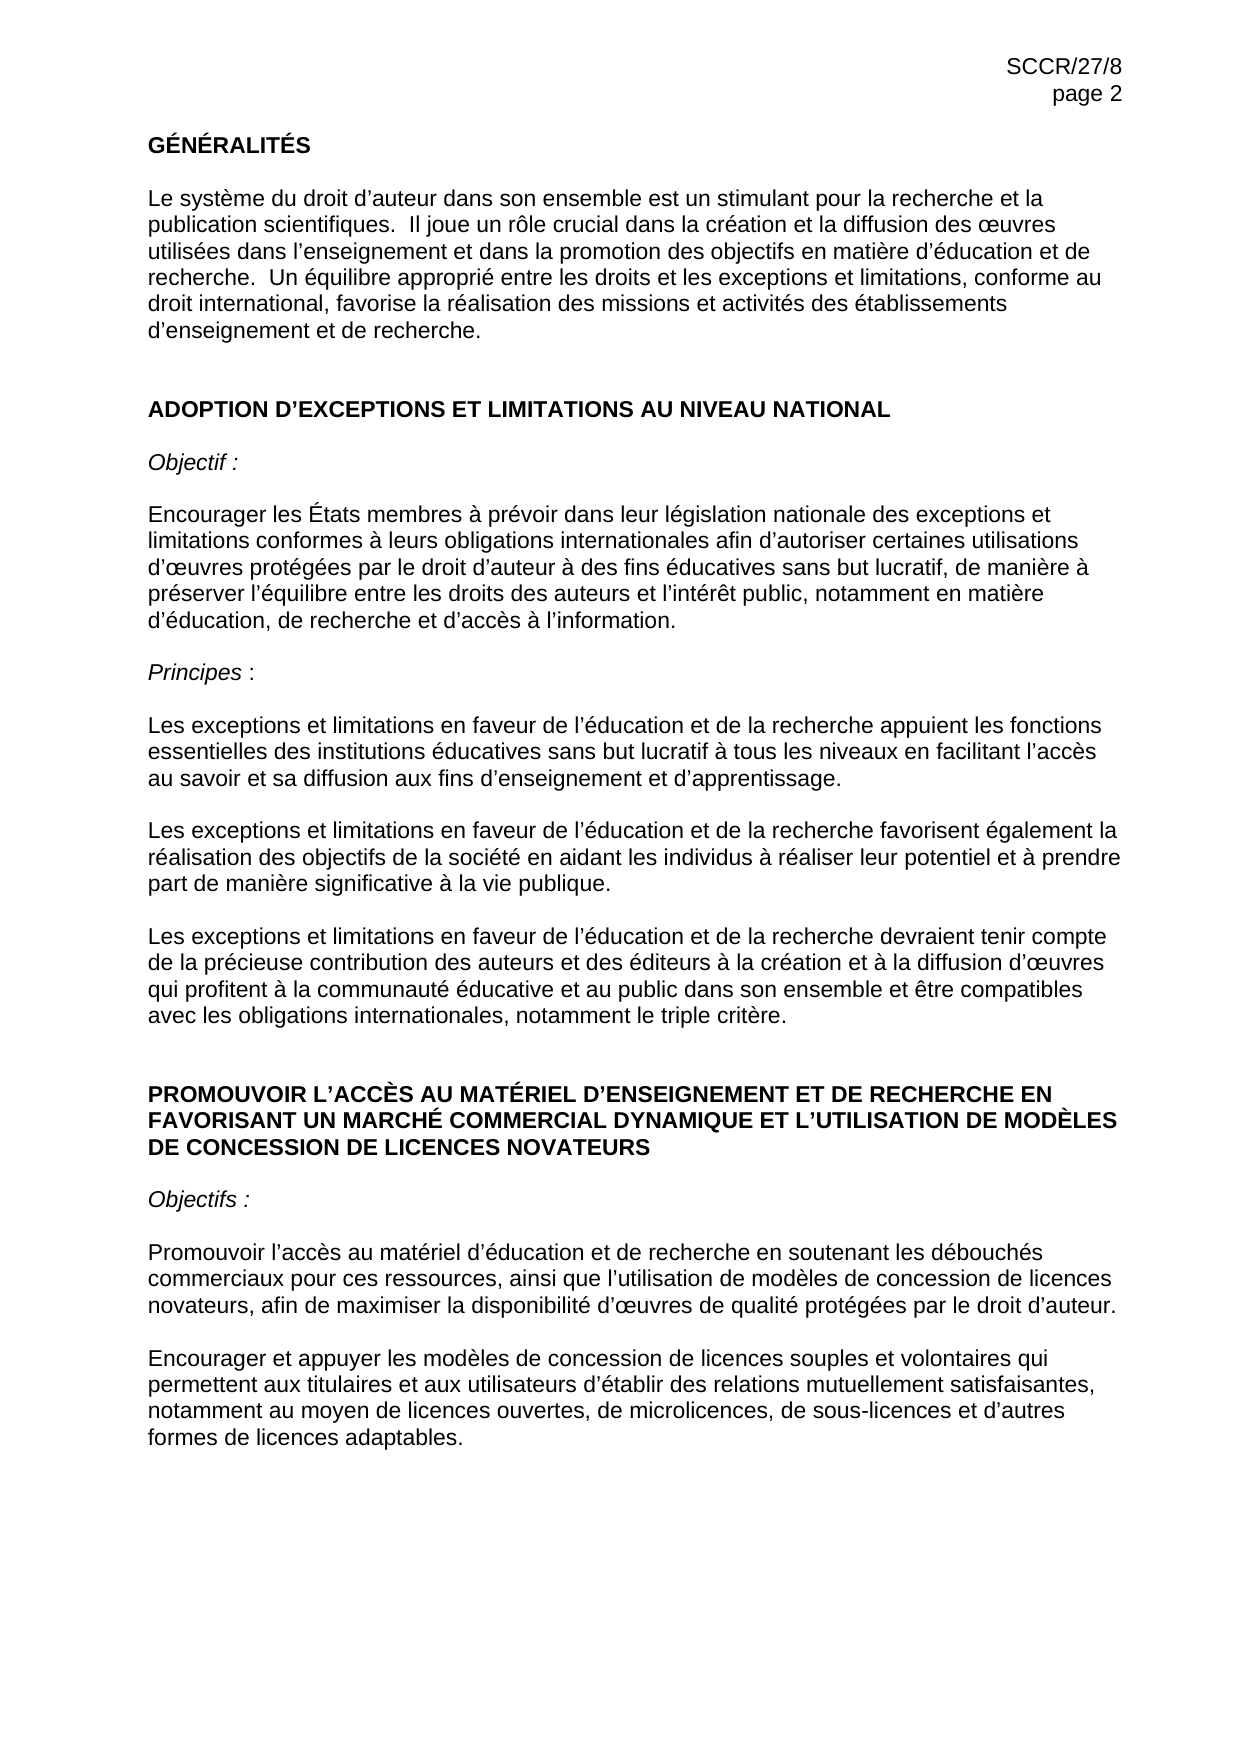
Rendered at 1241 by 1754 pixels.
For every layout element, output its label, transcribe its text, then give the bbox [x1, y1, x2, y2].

text Objectif : [148, 448, 1122, 475]
text Les exceptions et limitations en faveur de l’éducation et de la recherche appuient les fonctions essentielles des institutions éducatives sans but lucratif à tous les niveaux en facilitant l’accès au savoir et sa diffusion aux fins d’enseignement et d’apprentissage. [148, 712, 1122, 791]
text Promouvoir l’accès au matériel d’éducation et de recherche en soutenant les débouchés commerciaux pour ces ressources, ainsi que l’utilisation de modèles de concession de licences novateurs, afin de maximiser la disponibilité d’œuvres de qualité protégées par le droit d’auteur. [148, 1239, 1122, 1318]
text Le système du droit d’auteur dans son ensemble est un stimulant pour la recherche et la publication scientifiques. Il joue un rôle crucial dans la création et la diffusion des œuvres utilisées dans l’enseignement et dans la promotion des objectifs en matière d’éducation et de recherche. Un équilibre approprié entre les droits et les exceptions et limitations, conforme au droit international, favorise la réalisation des missions et activités des établissements d’enseignement et de recherche. [148, 185, 1122, 343]
text Les exceptions et limitations en faveur de l’éducation et de la recherche favorisent également la réalisation des objectifs de la société en aidant les individus à réaliser leur potentiel et à prendre part de manière significative à la vie publique. [148, 817, 1122, 896]
text Objectifs : [148, 1186, 1122, 1213]
text Encourager et appuyer les modèles de concession de licences souples et volontaires qui permettent aux titulaires et aux utilisateurs d’établir des relations mutuellement satisfaisantes, notamment au moyen de licences ouvertes, de microlicences, de sous-licences et d’autres formes de licences adaptables. [148, 1344, 1122, 1450]
text Les exceptions et limitations en faveur de l’éducation et de la recherche devraient tenir compte de la précieuse contribution des auteurs et des éditeurs à la création et à la diffusion d’œuvres qui profitent à la communauté éducative et au public dans son ensemble et être compatibles avec les obligations internationales, notamment le triple critère. [148, 923, 1122, 1028]
text ADOPTION D’EXCEPTIONS ET LIMITATIONS AU NIVEAU NATIONAL [148, 396, 1122, 422]
text PROMOUVOIR L’ACCÈS AU MATÉRIEL D’ENSEIGNEMENT ET DE RECHERCHE EN FAVORISANT UN MARCHÉ COMMERCIAL DYNAMIQUE ET L’UTILISATION DE MODÈLES DE CONCESSION DE LICENCES NOVATEURS [148, 1081, 1122, 1160]
text Principes : [148, 659, 1122, 686]
text Encourager les États membres à prévoir dans leur législation nationale des exceptions et limitations conformes à leurs obligations internationales afin d’autoriser certaines utilisations d’œuvres protégées par le droit d’auteur à des fins éducatives sans but lucratif, de manière à préserver l’équilibre entre les droits des auteurs et l’intérêt public, notamment en matière d’éducation, de recherche et d’accès à l’information. [148, 501, 1122, 633]
text GÉNÉRALITÉS [148, 132, 1122, 158]
